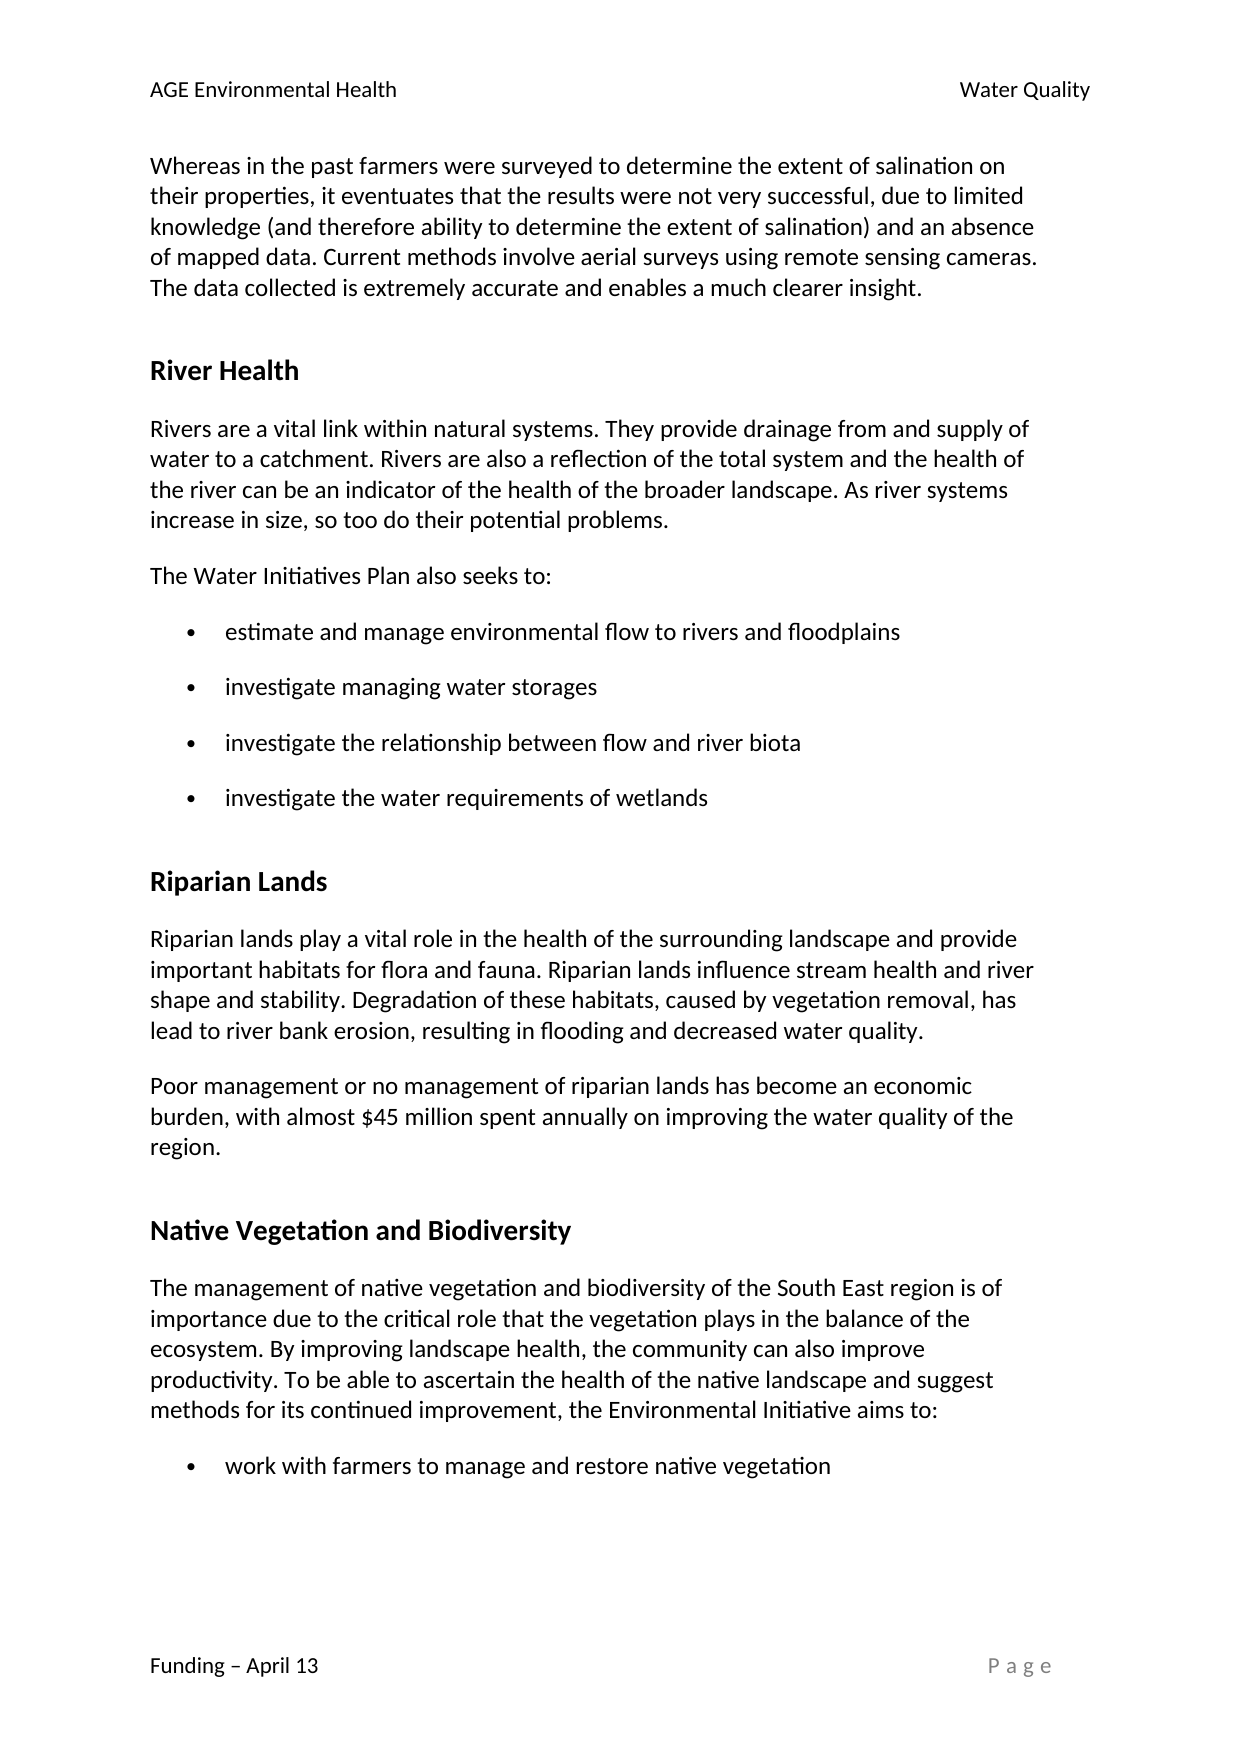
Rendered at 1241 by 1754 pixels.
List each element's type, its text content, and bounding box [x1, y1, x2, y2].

text Riparian Lands [150, 863, 1051, 898]
text Rivers are a vital link within natural systems. They provide drainage from and supply of water to a catchment. Rivers are also a reflection of the total system and the health of the river can be an indicator of the health of the broader landscape. As river systems increase in size, so too do their potential problems. [150, 413, 1051, 535]
list investigate managing water storages [187, 671, 1051, 702]
text Poor management or no management of riparian lands has become an economic burden, with almost $45 million spent annually on improving the water quality of the region. [150, 1070, 1051, 1162]
text Whereas in the past farmers were surveyed to determine the extent of salination on their properties, it eventuates that the results were not very successful, due to limited knowledge (and therefore ability to determine the extent of salination) and an absence of mapped data. Current methods involve aerial surveys using remote sensing cameras. The data collected is extremely accurate and enables a much clearer insight. [150, 150, 1051, 302]
list work with farmers to manage and restore native vegetation [187, 1450, 1051, 1481]
text The Water Initiatives Plan also seeks to: [150, 560, 1051, 591]
text Native Vegetation and Biodiversity [150, 1212, 1051, 1248]
text The management of native vegetation and biodiversity of the South East region is of importance due to the critical role that the vegetation plays in the balance of the ecosystem. By improving landscape health, the community can also improve productivity. To be able to ascertain the health of the native landscape and suggest methods for its continued improvement, the Environmental Initiative aims to: [150, 1273, 1051, 1425]
text River Health [150, 352, 1051, 388]
list investigate the water requirements of wetlands [187, 782, 1051, 813]
list estimate and manage environmental flow to rivers and floodplains [187, 616, 1051, 646]
list investigate the relationship between flow and river biota [187, 727, 1051, 757]
text Riparian lands play a vital role in the health of the surrounding landscape and provide important habitats for flora and fauna. Riparian lands influence stream health and river shape and stability. Degradation of these habitats, caused by vegetation removal, has lead to river bank erosion, resulting in flooding and decreased water quality. [150, 923, 1051, 1045]
